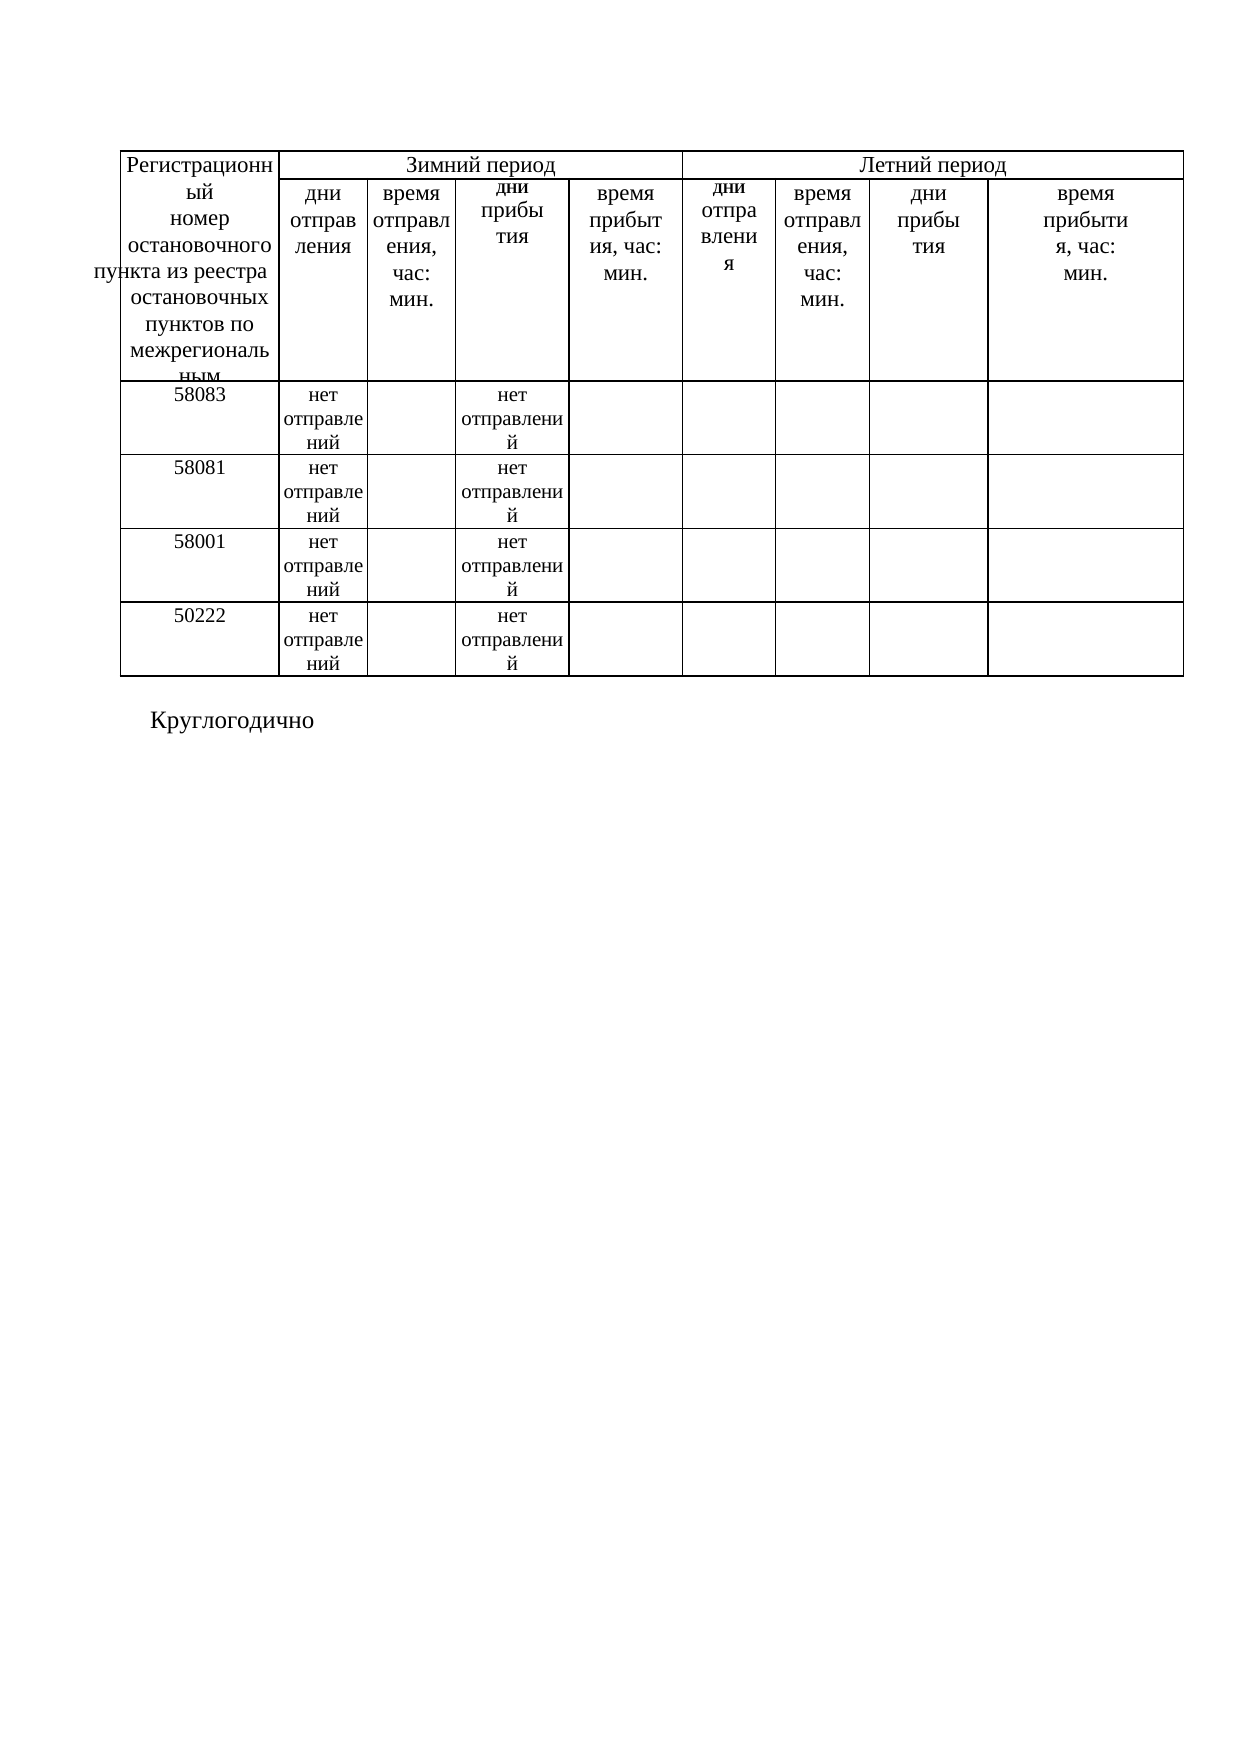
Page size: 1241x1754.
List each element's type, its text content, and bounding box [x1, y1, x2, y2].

table_cell [870, 455, 987, 527]
table_cell [570, 529, 682, 601]
table_cell нет отправлений [280, 455, 367, 527]
table_cell [368, 382, 455, 454]
table_cell нет отправлений [280, 382, 367, 454]
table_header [121, 152, 278, 380]
table_cell [870, 382, 987, 454]
table_cell [683, 603, 775, 675]
table_header Зимний период [280, 152, 682, 178]
table_cell [683, 382, 775, 454]
table_header Летний период [683, 152, 1183, 178]
table_cell [570, 603, 682, 675]
table_cell 58083 [121, 382, 278, 454]
table_cell нет отправлений [456, 603, 568, 675]
table_cell [870, 529, 987, 601]
table_cell нет отправлений [456, 455, 568, 527]
table_cell [570, 455, 682, 527]
table_cell [683, 529, 775, 601]
table_cell [776, 382, 869, 454]
table_cell нет отправлений [280, 529, 367, 601]
table_cell [776, 529, 869, 601]
table_cell нет отправлений [280, 603, 367, 675]
table_cell 58081 [121, 455, 278, 527]
table_cell 50222 [121, 603, 278, 675]
table_cell [368, 529, 455, 601]
table_cell ДНИ отпра влени я [683, 180, 775, 380]
table_cell [368, 603, 455, 675]
table_cell [989, 603, 1183, 675]
table_cell [683, 455, 775, 527]
table_cell [989, 382, 1183, 454]
table_cell нет отправлений [456, 529, 568, 601]
table_cell нет отправлений [456, 382, 568, 454]
table_cell время отправл ения, час: мин. [368, 180, 455, 380]
table_cell время прибыти я, час: мин. [989, 180, 1183, 380]
table_cell [368, 455, 455, 527]
table_cell 58001 [121, 529, 278, 601]
table_cell [989, 455, 1183, 527]
table_cell [989, 529, 1183, 601]
table_cell дни прибы тия [870, 180, 987, 380]
table_cell время прибыт ия, час: мин. [570, 180, 682, 380]
table_cell дни отправ ления [280, 180, 367, 380]
table_cell [776, 455, 869, 527]
table_cell время отправл ения, час: мин. [776, 180, 869, 380]
table_cell [570, 382, 682, 454]
table_cell [776, 603, 869, 675]
table_cell [870, 603, 987, 675]
text Круглогодично [150, 705, 1090, 734]
table_cell ДНИ прибы тия [456, 180, 568, 380]
